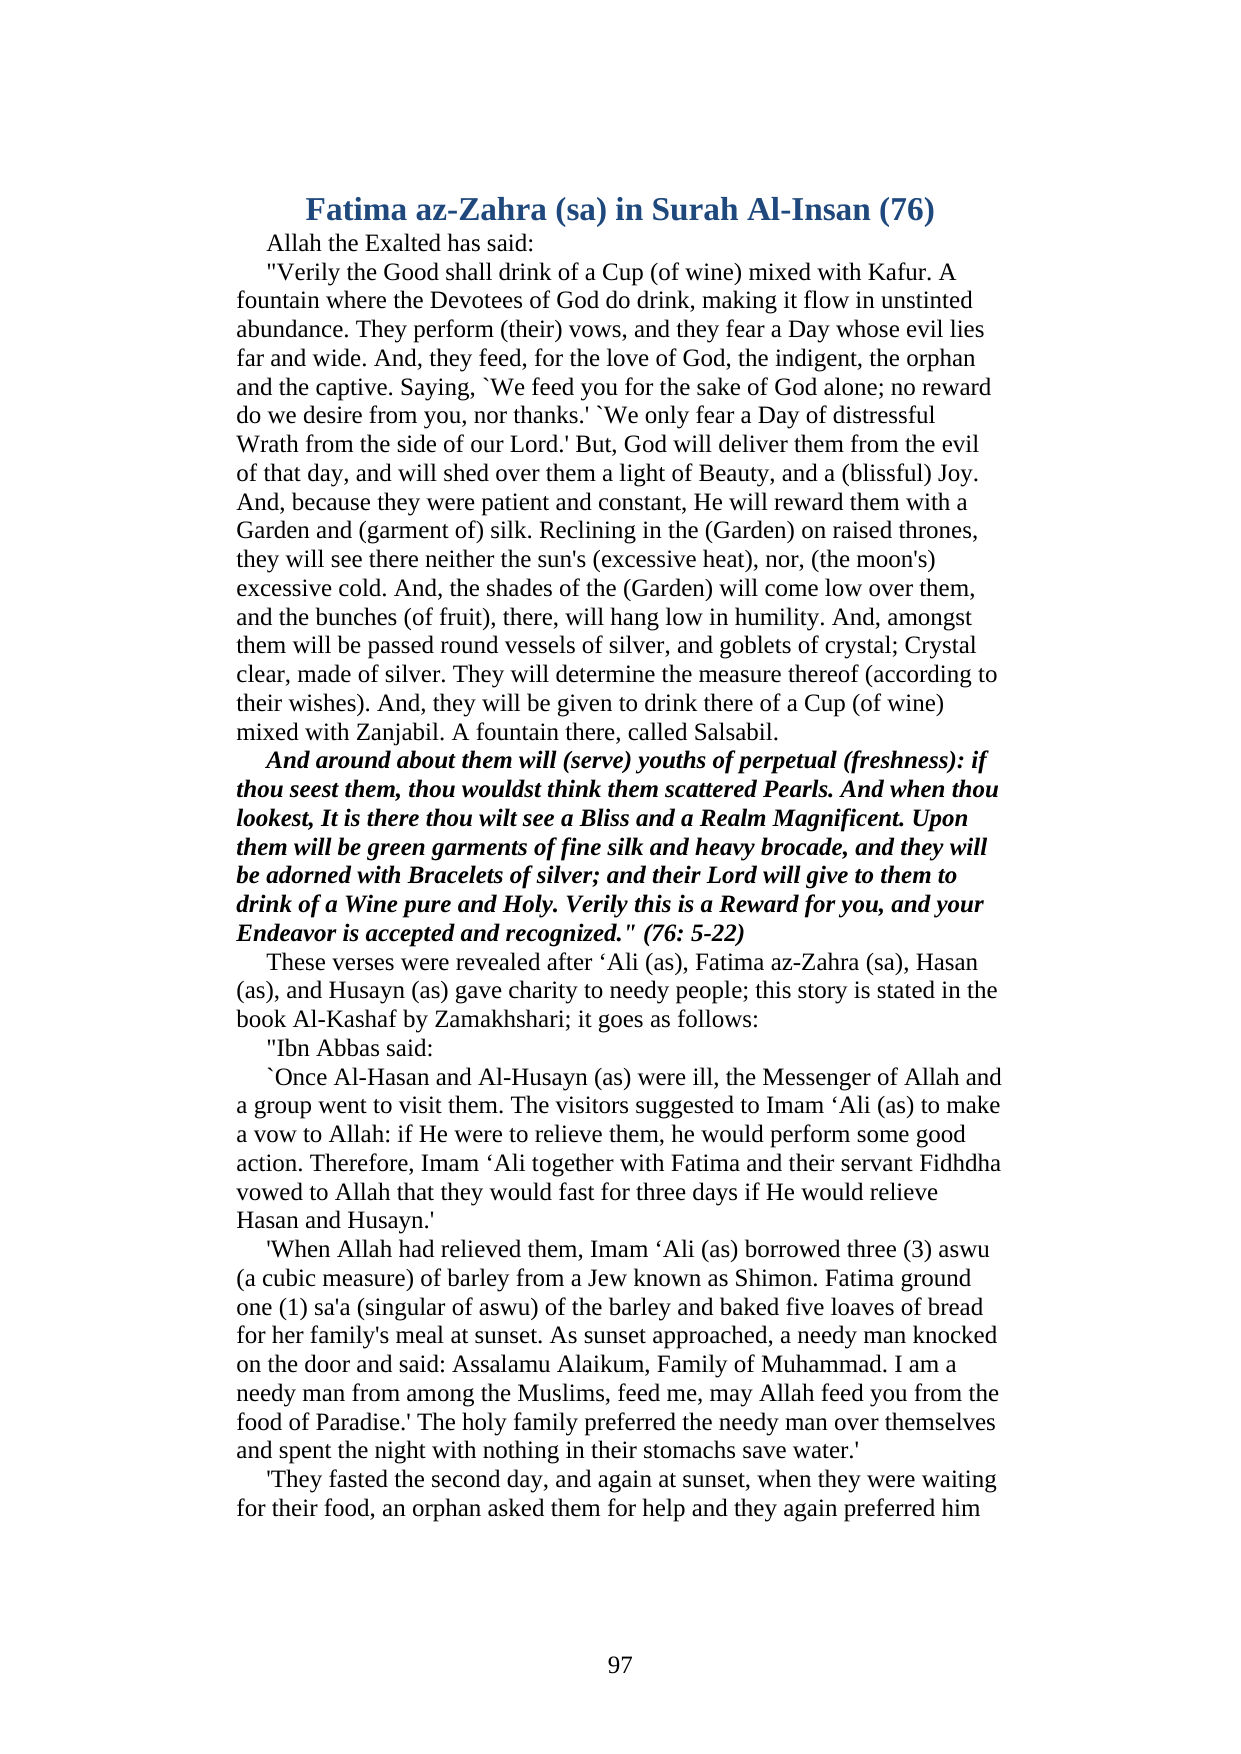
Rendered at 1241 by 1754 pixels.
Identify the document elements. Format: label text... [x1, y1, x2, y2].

text 'When Allah had relieved them, Imam ‘Ali (as) borrowed three (3) aswu (a cubic measure) of barley from a Jew known as Shimon. Fatima ground one (1) sa'a (singular of aswu) of the barley and baked five loaves of bread for her family's meal at sunset. As sunset approached, a needy man knocked on the door and said: Assalamu Alaikum, Family of Muhammad. I am a needy man from among the Muslims, feed me, may Allah feed you from the food of Paradise.' The holy family preferred the needy man over themselves and spent the night with nothing in their stomachs save water.' [236, 1234, 1004, 1464]
text And around about them will (serve) youths of perpetual (freshness): if thou seest them, thou wouldst think them scattered Pearls. And when thou lookest, It is there thou wilt see a Bliss and a Realm Magnificent. Upon them will be green garments of fine silk and heavy brocade, and they will be adorned with Bracelets of silver; and their Lord will give to them to drink of a Wine pure and Holy. Verily this is a Reward for you, and your Endeavor is accepted and recognized." (76: 5-22) [236, 746, 1004, 947]
text Allah the Exalted has said: [236, 228, 1004, 257]
subtitle Fatima az-Zahra (sa) in Surah Al-Insan (76) [236, 190, 1004, 228]
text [236, 1464, 1004, 1522]
text "Ibn Abbas said: [236, 1033, 1004, 1062]
text "Verily the Good shall drink of a Cup (of wine) mixed with Kafur. A fountain where the Devotees of God do drink, making it flow in unstinted abundance. They perform (their) vows, and they fear a Day whose evil lies far and wide. And, they feed, for the love of God, the indigent, the orphan and the captive. Saying, `We feed you for the sake of God alone; no reward do we desire from you, nor thanks.' `We only fear a Day of distressful Wrath from the side of our Lord.' But, God will deliver them from the evil of that day, and will shed over them a light of Beauty, and a (blissful) Joy. And, because they were patient and constant, He will reward them with a Garden and (garment of) silk. Reclining in the (Garden) on raised thrones, they will see there neither the sun's (excessive heat), nor, (the moon's) excessive cold. And, the shades of the (Garden) will come low over them, and the bunches (of fruit), there, will hang low in humility. And, amongst them will be passed round vessels of silver, and goblets of crystal; Crystal clear, made of silver. They will determine the measure thereof (according to their wishes). And, they will be given to drink there of a Cup (of wine) mixed with Zanjabil. A fountain there, called Salsabil. [236, 257, 1004, 746]
text These verses were revealed after ‘Ali (as), Fatima az-Zahra (sa), Hasan (as), and Husayn (as) gave charity to needy people; this story is stated in the book Al-Kashaf by Zamakhshari; it goes as follows: [236, 947, 1004, 1033]
text `Once Al-Hasan and Al-Husayn (as) were ill, the Messenger of Allah and a group went to visit them. The visitors suggested to Imam ‘Ali (as) to make a vow to Allah: if He were to relieve them, he would perform some good action. Therefore, Imam ‘Ali together with Fatima and their servant Fidhdha vowed to Allah that they would fast for three days if He would relieve Hasan and Husayn.' [236, 1062, 1004, 1234]
